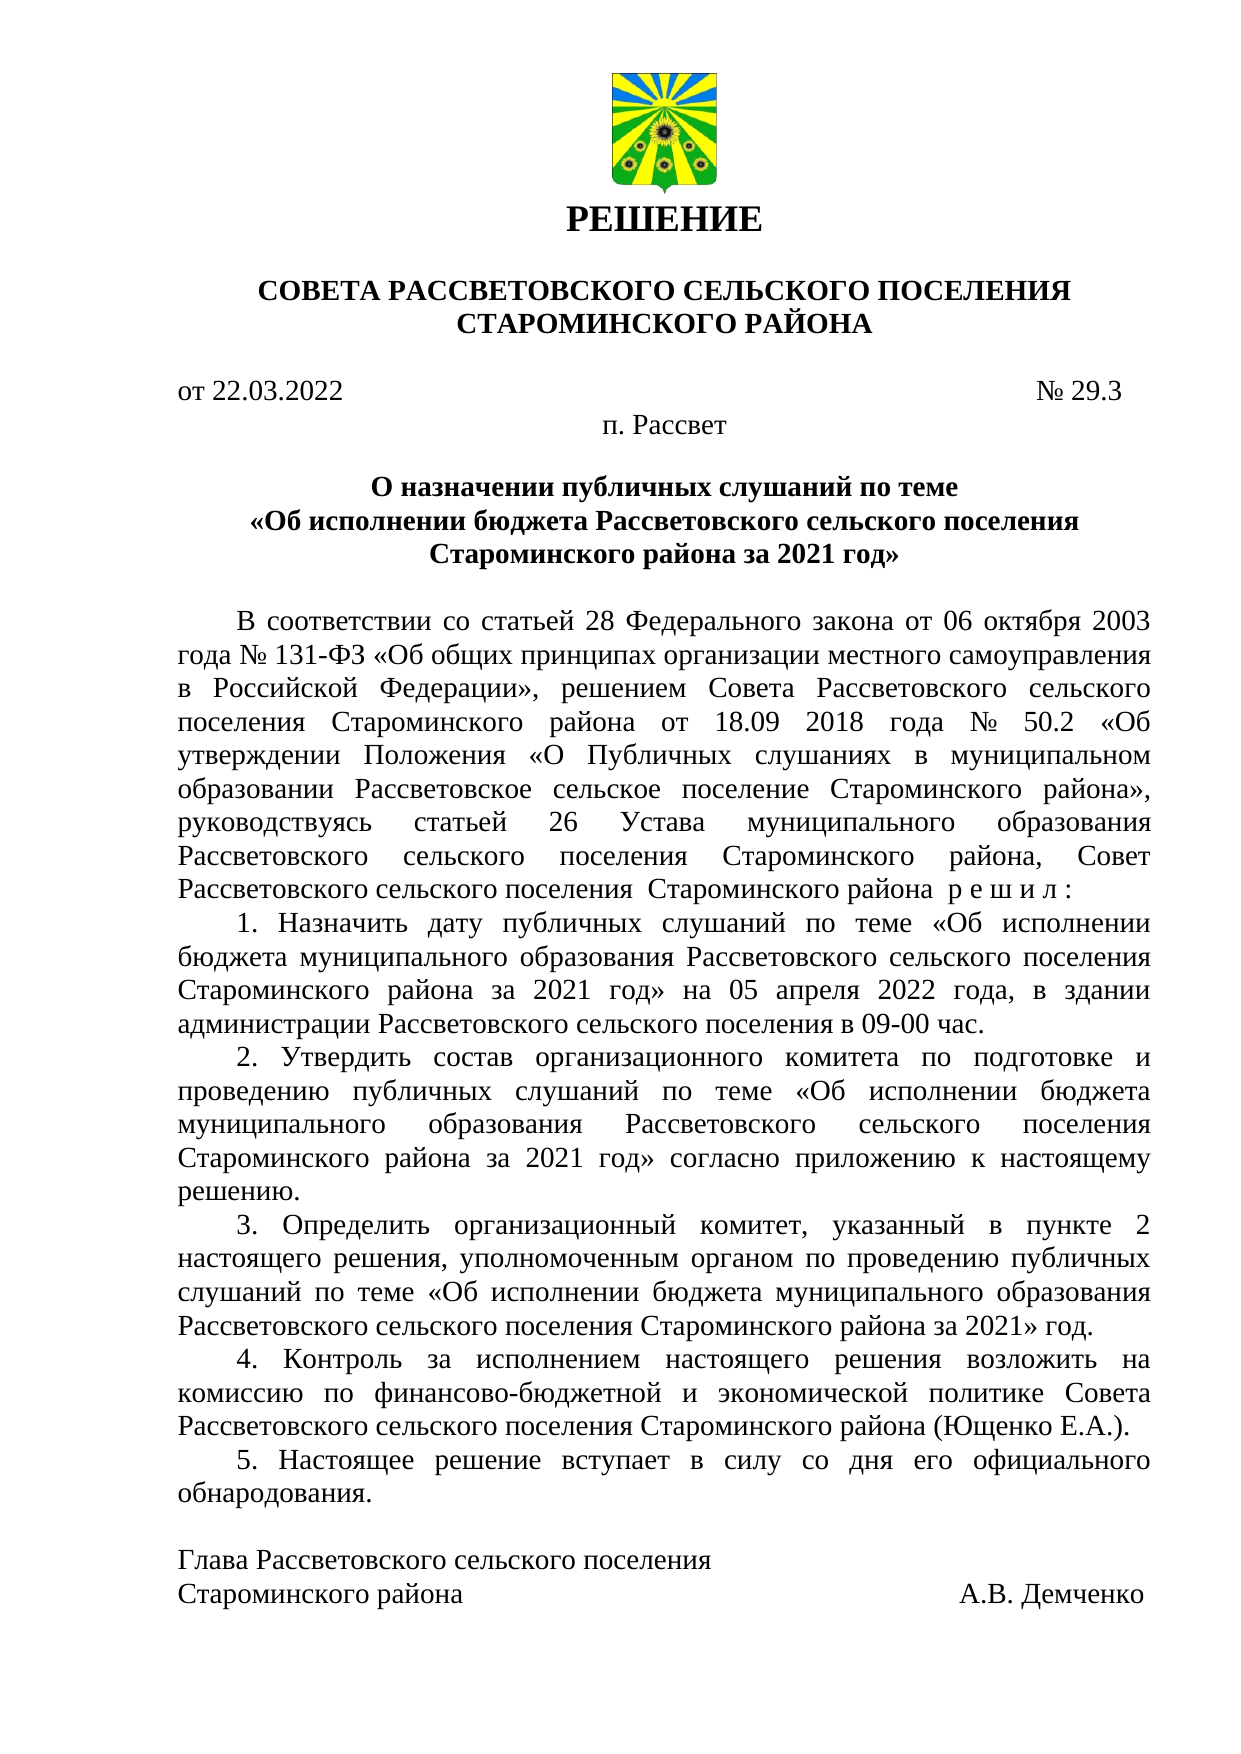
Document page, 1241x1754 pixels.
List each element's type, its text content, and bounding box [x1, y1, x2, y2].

picture [612, 73, 717, 196]
text 1. Назначить дату публичных слушаний по теме «Об исполнении бюджета муниципального образования Рассветовского сельского поселения Староминского района за 2021 год» на 05 апреля 2022 года, в здании администрации Рассветовского сельского поселения в 09-00 час. [177, 905, 1152, 1039]
text В соответствии со статьей 28 Федерального закона от 06 октября 2003 года № 131-ФЗ «Об общих принципах организации местного самоуправления в Российской Федерации», решением Совета Рассветовского сельского поселения Староминского района от 18.09 2018 года № 50.2 «Об утверждении Положения «О Публичных слушаниях в муниципальном образовании Рассветовское сельское поселение Староминского района», руководствуясь статьей 26 Устава муниципального образования Рассветовского сельского поселения Староминского района, Совет Рассветовского сельского поселения Староминского района р е ш и л : [177, 603, 1152, 905]
text О назначении публичных слушаний по теме [177, 469, 1152, 503]
subtitle СОВЕТА РАССВЕТОВСКОГО СЕЛЬСКОГО ПОСЕЛЕНИЯ [177, 273, 1152, 306]
text 2. Утвердить состав организационного комитета по подготовке и проведению публичных слушаний по теме «Об исполнении бюджета муниципального образования Рассветовского сельского поселения Староминского района за 2021 год» согласно приложению к настоящему решению. [177, 1039, 1152, 1207]
text 4. Контроль за исполнением настоящего решения возложить на комиссию по финансово-бюджетной и экономической политике Совета Рассветовского сельского поселения Староминского района (Ющенко Е.А.). [177, 1341, 1152, 1442]
text Глава Рассветовского сельского поселения [177, 1542, 1152, 1576]
text «Об исполнении бюджета Рассветовского сельского поселения Староминского района за 2021 год» [177, 503, 1152, 570]
text от 22.03.2022 № 29.3 [177, 373, 1152, 407]
text СТАРОМИНСКОГО РАЙОНА [177, 306, 1152, 340]
text 5. Настоящее решение вступает в силу со дня его официального обнародования. [177, 1442, 1152, 1509]
subtitle РЕШЕНИЕ [177, 196, 1152, 239]
text п. Рассвет [177, 407, 1152, 440]
text 3. Определить организационный комитет, указанный в пункте 2 настоящего решения, уполномоченным органом по проведению публичных слушаний по теме «Об исполнении бюджета муниципального образования Рассветовского сельского поселения Староминского района за 2021» год. [177, 1207, 1152, 1341]
text Староминского района А.В. Демченко [177, 1576, 1152, 1609]
